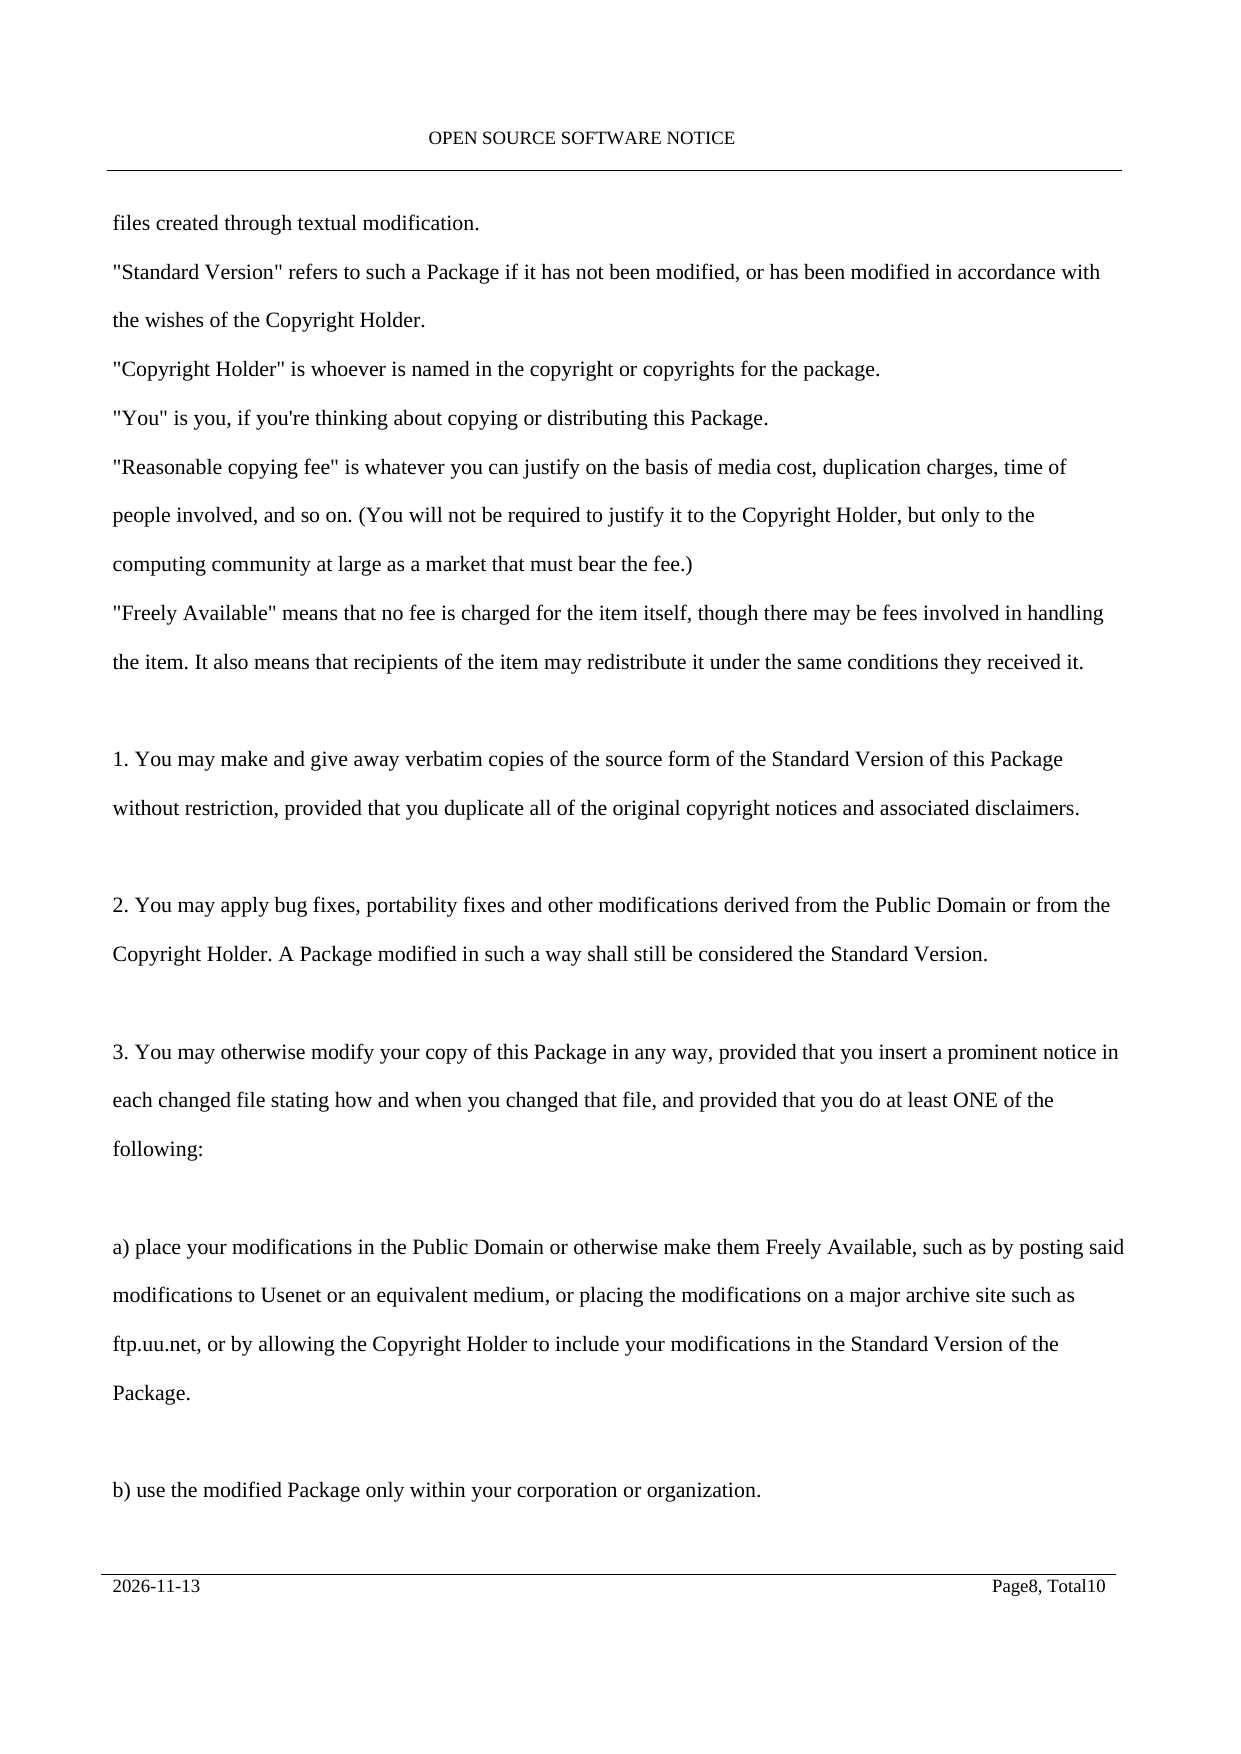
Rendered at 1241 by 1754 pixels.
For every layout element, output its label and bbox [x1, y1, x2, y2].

text [112, 206, 1128, 1506]
